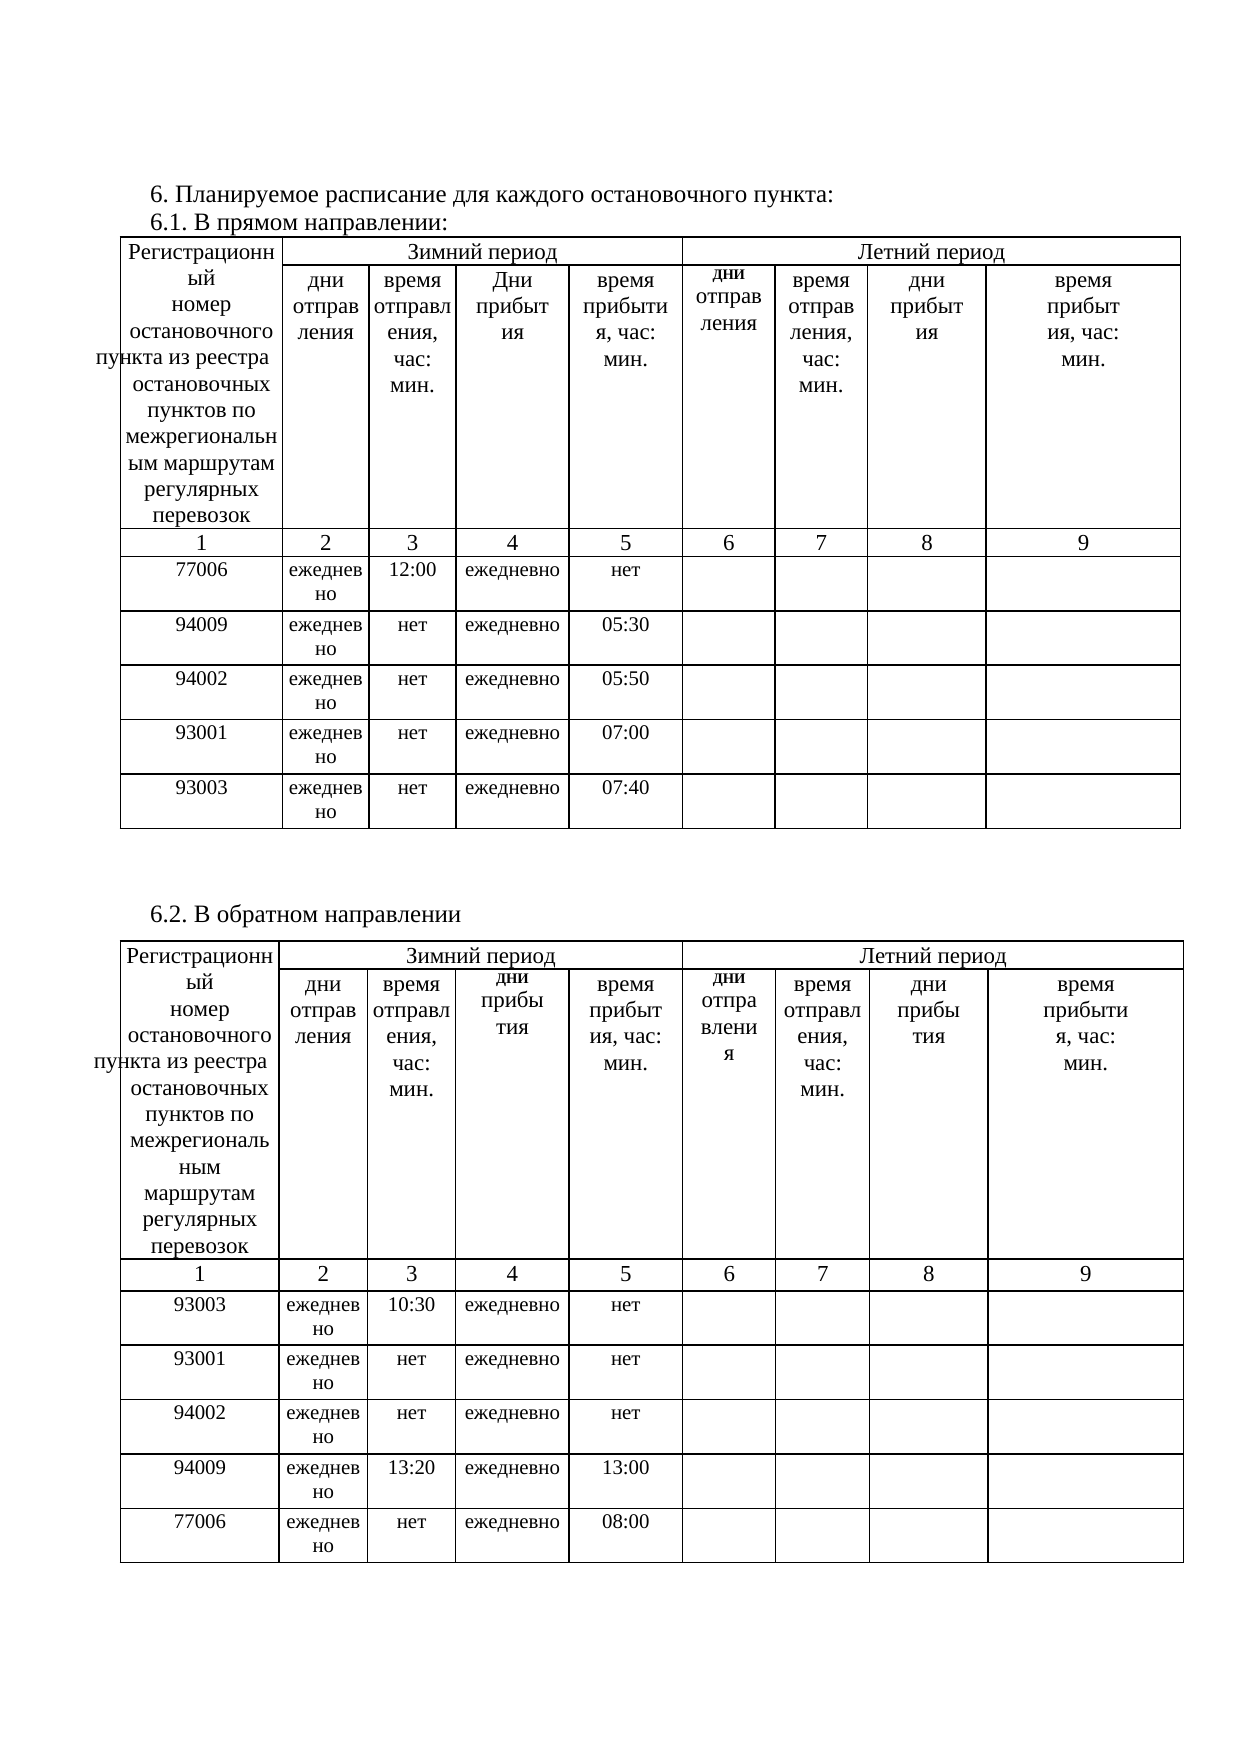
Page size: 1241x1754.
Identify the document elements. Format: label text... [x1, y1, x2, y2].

table_cell [776, 1400, 869, 1453]
table_cell 13:20 [368, 1455, 455, 1507]
table_cell [989, 1400, 1183, 1453]
table_cell ежедневно [280, 1509, 367, 1562]
table_cell нет [570, 1292, 682, 1344]
table_cell время отправл ения, час: мин. [776, 970, 869, 1258]
table_header Регистрационный номер остановочного пункта из реестра остановочных пунктов по межрегиональным маршрутам регулярных перевозок [121, 238, 282, 528]
table_cell 7 [776, 529, 867, 556]
text 6. Планируемое расписание для каждого остановочного пункта: [150, 179, 1090, 207]
table_cell ДНИ отправ ления [683, 266, 774, 528]
table_cell 93003 [121, 775, 282, 827]
table_cell ежедневно [280, 1400, 367, 1453]
table_cell [870, 1292, 987, 1344]
table_header Летний период [683, 942, 1183, 968]
table_cell ежедневно [456, 1400, 568, 1453]
table_cell 13:00 [570, 1455, 682, 1507]
table_cell 6 [683, 1260, 775, 1290]
table_cell 8 [868, 529, 985, 556]
table_cell 94009 [121, 612, 282, 664]
table_cell ежедневно [457, 720, 568, 773]
table_cell [776, 775, 867, 827]
table_cell время отправл ения, час: мин. [370, 266, 455, 528]
table_cell 94002 [121, 666, 282, 719]
table_cell Дни прибыт ия [457, 266, 568, 528]
table_cell [683, 557, 774, 610]
table_cell [987, 720, 1180, 773]
table_cell ежедневно [457, 612, 568, 664]
table_cell 08:00 [570, 1509, 682, 1562]
table_cell 07:00 [570, 720, 682, 773]
table_cell 93001 [121, 720, 282, 773]
table_cell 5 [570, 1260, 682, 1290]
table_cell 94002 [121, 1400, 278, 1453]
table_cell [683, 1509, 775, 1562]
table_cell нет [570, 1346, 682, 1399]
table_cell [776, 1292, 869, 1344]
table_cell дни прибы тия [870, 970, 987, 1258]
table_cell [870, 1346, 987, 1399]
table_cell [683, 1455, 775, 1507]
table_cell ежедневно [456, 1455, 568, 1507]
table_cell ежедневно [283, 666, 368, 719]
table_cell [776, 720, 867, 773]
table_cell нет [368, 1509, 455, 1562]
table_cell ежедневно [457, 666, 568, 719]
table_cell [776, 612, 867, 664]
table_cell [683, 1400, 775, 1453]
table_cell 1 [121, 529, 282, 556]
table_cell 2 [280, 1260, 367, 1290]
table_cell [868, 666, 985, 719]
table_cell ежедневно [283, 612, 368, 664]
table_cell [989, 1346, 1183, 1399]
table_header Зимний период [283, 238, 682, 264]
table_cell 07:40 [570, 775, 682, 827]
table_cell [989, 1509, 1183, 1562]
table_cell нет [570, 557, 682, 610]
table_cell время прибыт ия, час: мин. [570, 970, 682, 1258]
table_cell 3 [370, 529, 455, 556]
table_cell [683, 666, 774, 719]
table_cell [868, 557, 985, 610]
table_cell нет [370, 666, 455, 719]
table_cell дни отправ ления [283, 266, 368, 528]
table_cell ежедневно [283, 775, 368, 827]
table_cell [870, 1400, 987, 1453]
table_cell нет [370, 775, 455, 827]
table_cell 05:50 [570, 666, 682, 719]
table_cell время прибыт ия, час: мин. [987, 266, 1180, 528]
table_cell 12:00 [370, 557, 455, 610]
table_cell [776, 666, 867, 719]
table_header Регистрационный номер остановочного пункта из реестра остановочных пунктов по межрегиональным маршрутам регулярных перевозок [121, 942, 278, 1258]
table_cell [989, 1292, 1183, 1344]
table_cell [987, 557, 1180, 610]
table_cell ежедневно [456, 1346, 568, 1399]
table_cell [683, 1346, 775, 1399]
table_cell 2 [283, 529, 368, 556]
table_cell 77006 [121, 1509, 278, 1562]
table_header Зимний период [280, 942, 682, 968]
table_cell 4 [457, 529, 568, 556]
table_cell 94009 [121, 1455, 278, 1507]
table_cell [683, 612, 774, 664]
table_cell 3 [368, 1260, 455, 1290]
table_cell 93003 [121, 1292, 278, 1344]
table_cell время прибыти я, час: мин. [989, 970, 1183, 1258]
table_cell [987, 666, 1180, 719]
table_cell [870, 1509, 987, 1562]
table_cell ежедневно [283, 720, 368, 773]
table_cell время отправл ения, час: мин. [368, 970, 455, 1258]
table_cell [683, 775, 774, 827]
table_cell 4 [456, 1260, 568, 1290]
table_cell ежедневно [457, 557, 568, 610]
table_cell 9 [989, 1260, 1183, 1290]
table_cell ДНИ прибы тия [456, 970, 568, 1258]
table_cell [868, 720, 985, 773]
table_cell 5 [570, 529, 682, 556]
table_cell нет [570, 1400, 682, 1453]
table_cell нет [370, 720, 455, 773]
table_header Летний период [683, 238, 1180, 264]
table_cell [776, 1455, 869, 1507]
table_cell [868, 612, 985, 664]
table_cell [683, 1292, 775, 1344]
text 6.1. В прямом направлении: [150, 207, 1090, 236]
table_cell нет [370, 612, 455, 664]
table_cell [776, 1346, 869, 1399]
table_cell 9 [987, 529, 1180, 556]
table_cell дни отправ ления [280, 970, 367, 1258]
table_cell нет [368, 1400, 455, 1453]
table_cell дни прибыт ия [868, 266, 985, 528]
table_cell 6 [683, 529, 774, 556]
table_cell [776, 557, 867, 610]
table_cell 10:30 [368, 1292, 455, 1344]
table_cell [987, 775, 1180, 827]
table_cell ежедневно [283, 557, 368, 610]
table_cell 05:30 [570, 612, 682, 664]
table_cell [868, 775, 985, 827]
table_cell ежедневно [280, 1455, 367, 1507]
table_cell [776, 1509, 869, 1562]
table_cell [870, 1455, 987, 1507]
table_cell ежедневно [280, 1292, 367, 1344]
table_cell 8 [870, 1260, 987, 1290]
table_cell 1 [121, 1260, 278, 1290]
table_cell время прибыти я, час: мин. [570, 266, 682, 528]
table_cell ежедневно [456, 1509, 568, 1562]
table_cell нет [368, 1346, 455, 1399]
table_cell [987, 612, 1180, 664]
table_cell ежедневно [280, 1346, 367, 1399]
table_cell 93001 [121, 1346, 278, 1399]
text 6.2. В обратном направлении [150, 899, 1090, 928]
table_cell ежедневно [456, 1292, 568, 1344]
table_cell 7 [776, 1260, 869, 1290]
table_cell ежедневно [457, 775, 568, 827]
table_cell ДНИ отпра влени я [683, 970, 775, 1258]
table_cell [683, 720, 774, 773]
table_cell [989, 1455, 1183, 1507]
table_cell 77006 [121, 557, 282, 610]
table_cell время отправ ления, час: мин. [776, 266, 867, 528]
